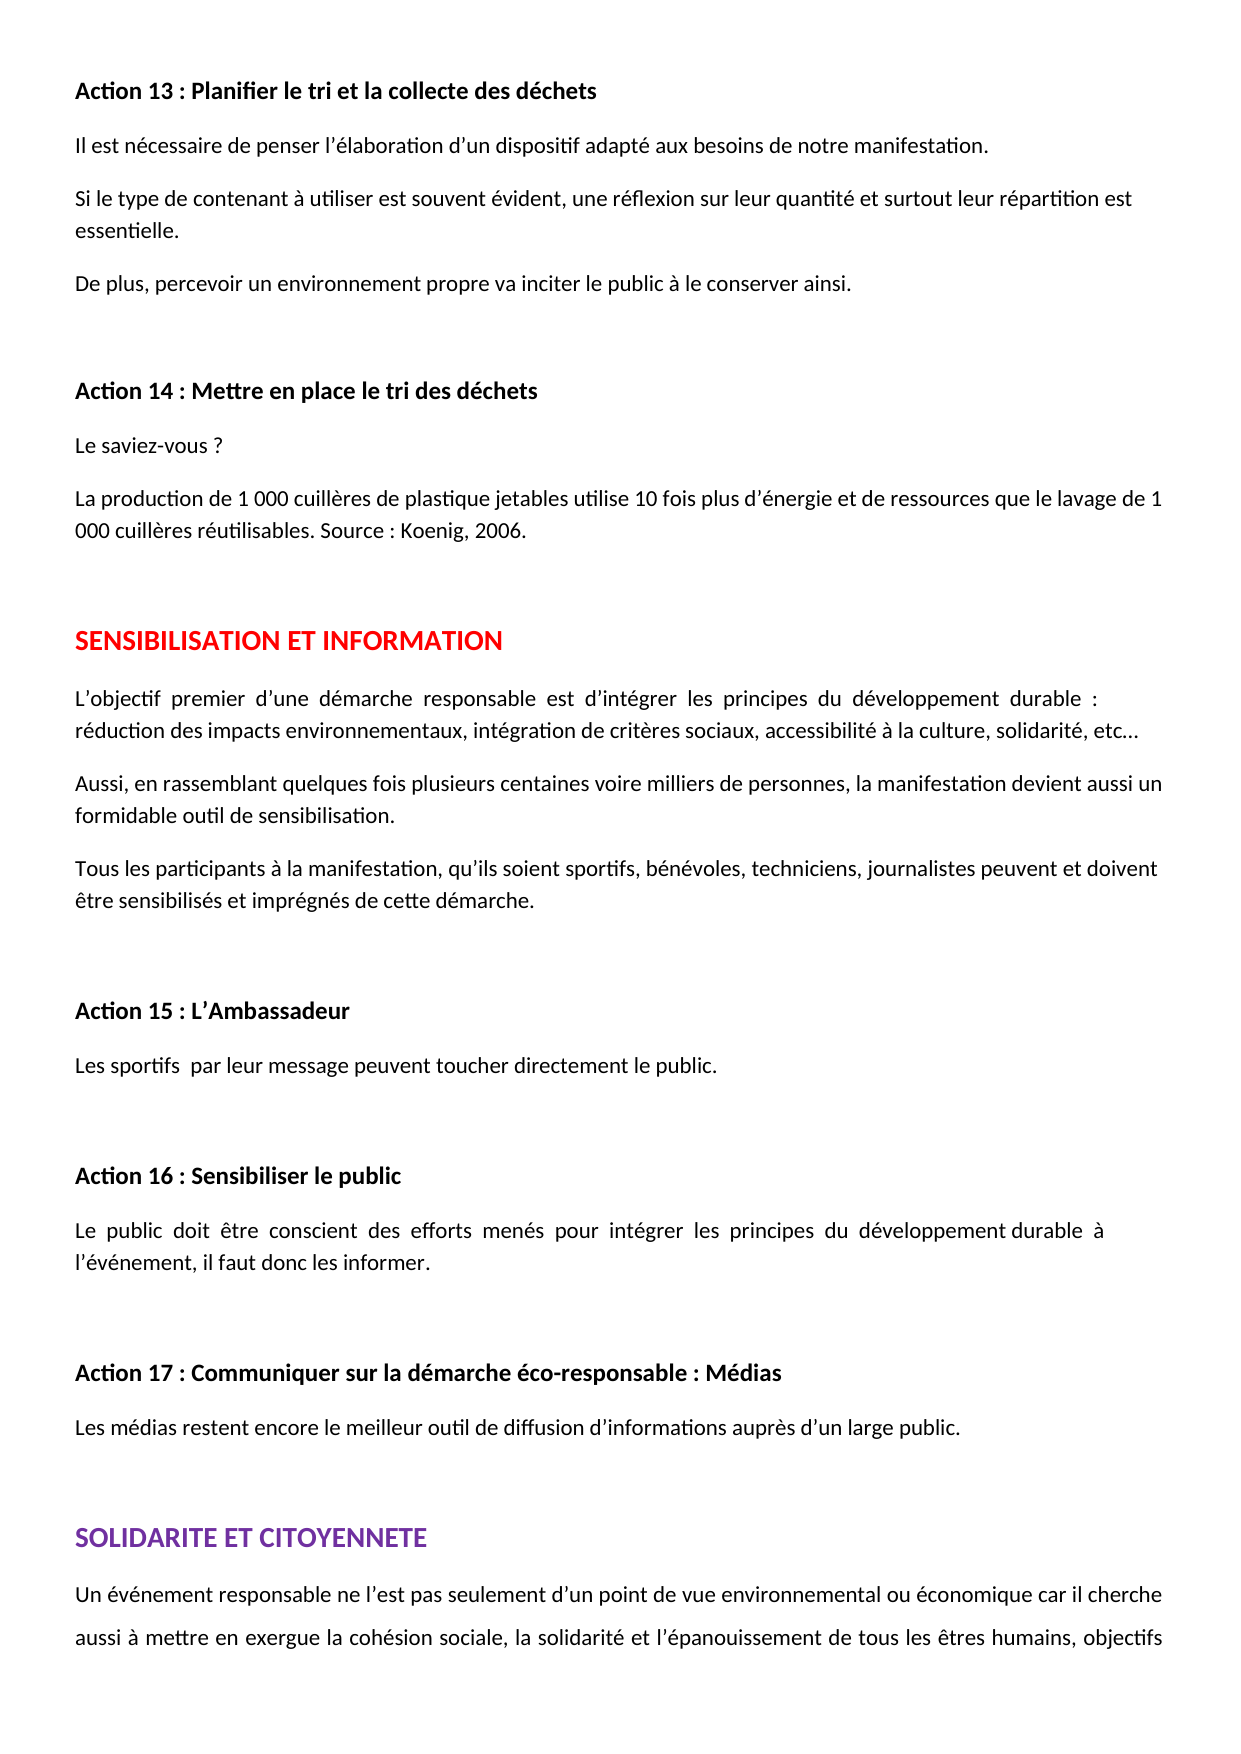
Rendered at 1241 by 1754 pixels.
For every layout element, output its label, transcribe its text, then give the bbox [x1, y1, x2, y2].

text Il est nécessaire de penser l’élaboration d’un dispositif adapté aux besoins de notre manifestation. [75, 131, 1165, 159]
text L’objectif premier d’une démarche responsable est d’intégrer les principes du développement durable : réduction des impacts environnementaux, intégration de critères sociaux, accessibilité à la culture, solidarité, etc… [75, 684, 1165, 744]
text Action 16 : Sensibiliser le public [75, 1160, 1165, 1191]
text SOLIDARITE ET CITOYENNETE [75, 1519, 1165, 1554]
text Action 17 : Communiquer sur la démarche éco-responsable : Médias [75, 1357, 1165, 1387]
text La production de 1 000 cuillères de plastique jetables utilise 10 fois plus d’énergie et de ressources que le lavage de 1 000 cuillères réutilisables. Source : Koenig, 2006. [75, 484, 1165, 544]
text Tous les participants à la manifestation, qu’ils soient sportifs, bénévoles, techniciens, journalistes peuvent et doivent être sensibilisés et imprégnés de cette démarche. [75, 854, 1165, 914]
text Aussi, en rassemblant quelques fois plusieurs centaines voire milliers de personnes, la manifestation devient aussi un formidable outil de sensibilisation. [75, 769, 1165, 829]
text Le saviez-vous ? [75, 431, 1165, 459]
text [75, 1581, 1165, 1651]
text Les sportifs par leur message peuvent toucher directement le public. [75, 1051, 1165, 1079]
text Action 15 : L’Ambassadeur [75, 995, 1165, 1026]
text Si le type de contenant à utiliser est souvent évident, une réflexion sur leur quantité et surtout leur répartition est essentielle. [75, 184, 1165, 244]
text De plus, percevoir un environnement propre va inciter le public à le conserver ainsi. [75, 269, 1165, 297]
text Action 13 : Planifier le tri et la collecte des déchets [75, 75, 1165, 106]
text Action 14 : Mettre en place le tri des déchets [75, 375, 1165, 406]
text Les médias restent encore le meilleur outil de diffusion d’informations auprès d’un large public. [75, 1413, 1165, 1441]
text SENSIBILISATION ET INFORMATION [75, 622, 1165, 658]
text Le public doit être conscient des efforts menés pour intégrer les principes du développement durable à l’événement, il faut donc les informer. [75, 1216, 1165, 1276]
